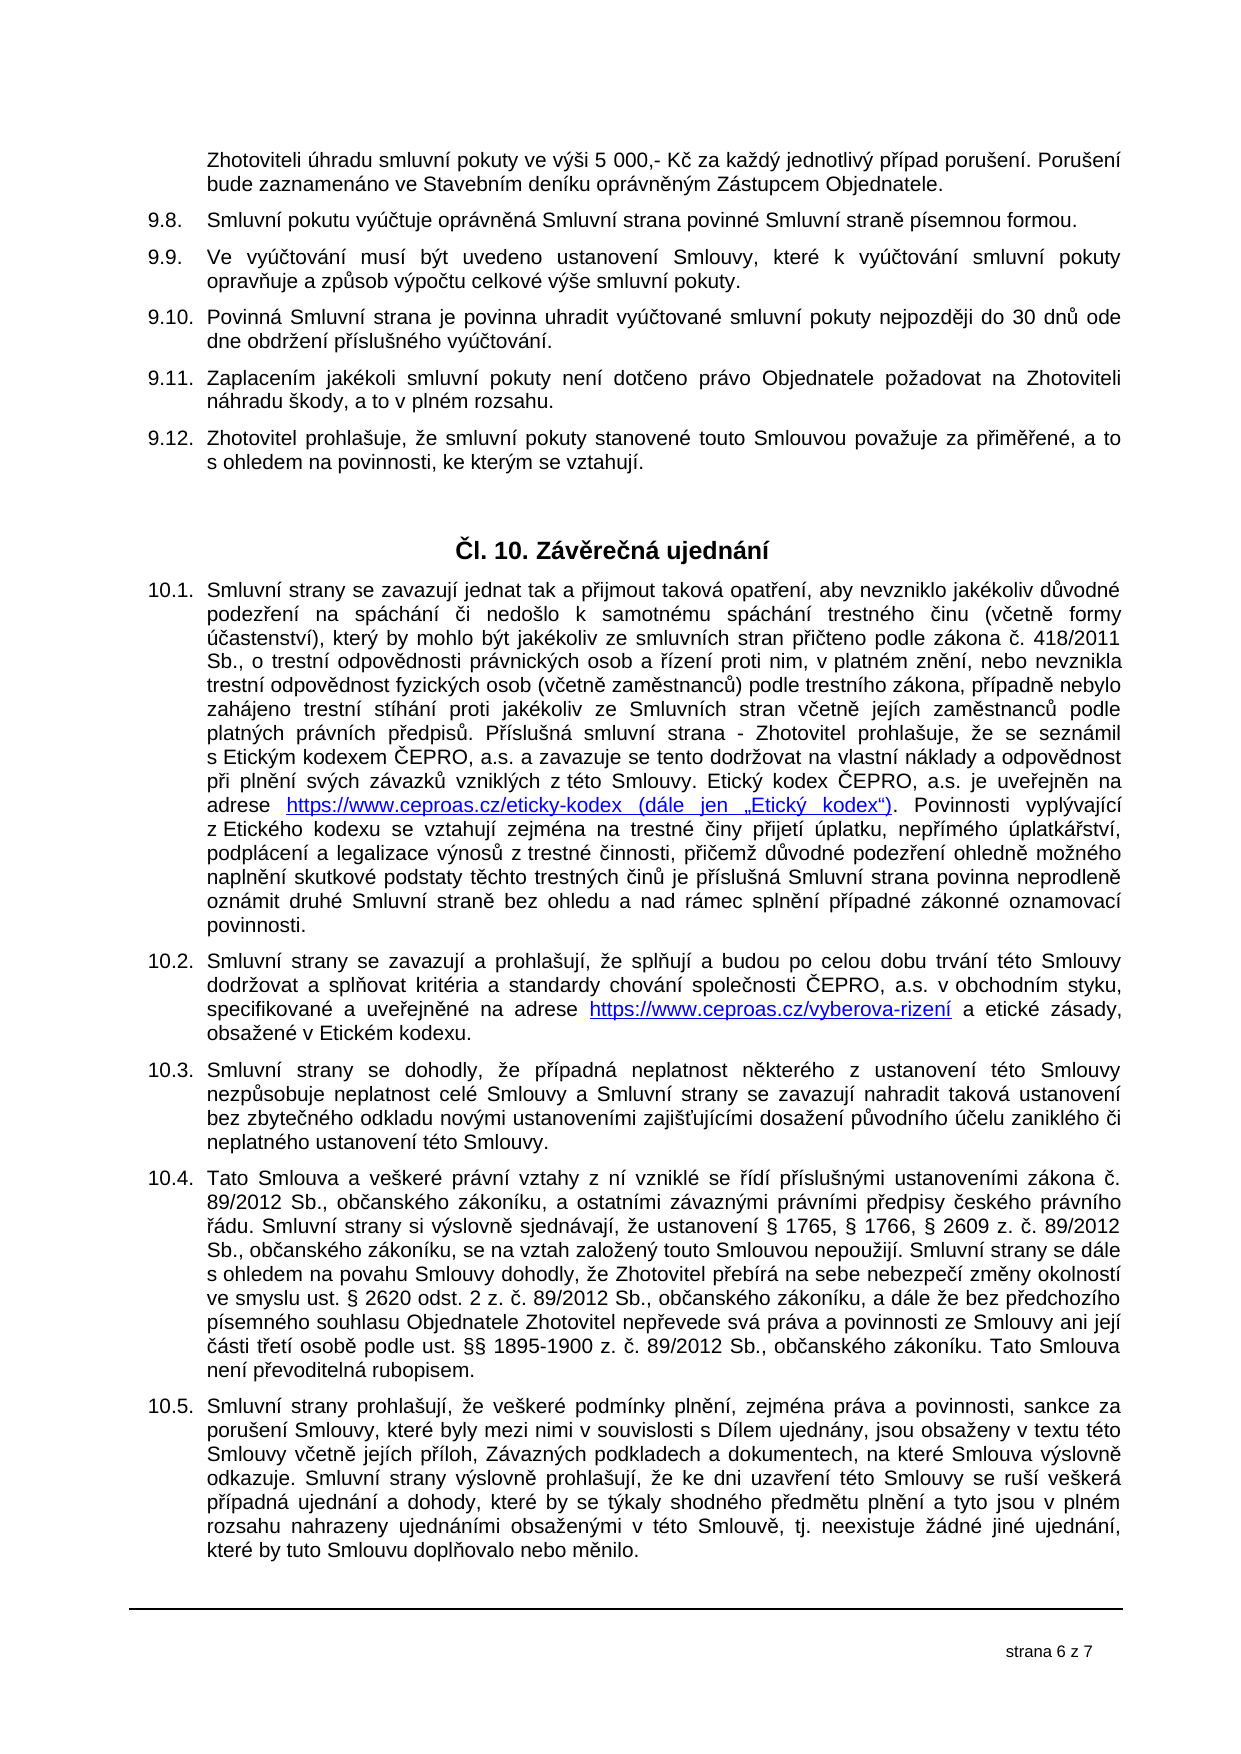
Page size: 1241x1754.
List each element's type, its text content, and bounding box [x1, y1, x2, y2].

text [148, 148, 1122, 196]
text Smluvní strany se zavazují jednat tak a přijmout taková opatření, aby nevzniklo jakékoliv důvodné podezření na spáchání či nedošlo k samotnému spáchání trestného činu (včetně formy účastenství), který by mohlo být jakékoliv ze smluvních stran přičteno podle zákona č. 418/2011 Sb., o trestní odpovědnosti právnických osob a řízení proti nim, v platném znění, nebo nevznikla trestní odpovědnost fyzických osob (včetně zaměstnanců) podle trestního zákona, případně nebylo zahájeno trestní stíhání proti jakékoliv ze Smluvních stran včetně jejích zaměstnanců podle platných právních předpisů. Příslušná smluvní strana - Zhotovitel prohlašuje, že se seznámil s Etickým kodexem ČEPRO, a.s. a zavazuje se tento dodržovat na vlastní náklady a odpovědnost při plnění svých závazků vzniklých z této Smlouvy. Etický kodex ČEPRO, a.s. je uveřejněn na adrese https://www.ceproas.cz/eticky-kodex (dále jen „Etický kodex“). Povinnosti vyplývající z Etického kodexu se vztahují zejména na trestné činy přijetí úplatku, nepřímého úplatkářství, podplácení a legalizace výnosů z trestné činnosti, přičemž důvodné podezření ohledně možného naplnění skutkové podstaty těchto trestných činů je příslušná Smluvní strana povinna neprodleně oznámit druhé Smluvní straně bez ohledu a nad rámec splnění případné zákonné oznamovací povinnosti. [148, 577, 1122, 937]
text Povinná Smluvní strana je povinna uhradit vyúčtované smluvní pokuty nejpozději do 30 dnů ode dne obdržení příslušného vyúčtování. [148, 305, 1122, 353]
text Zaplacením jakékoli smluvní pokuty není dotčeno právo Objednatele požadovat na Zhotoviteli náhradu škody, a to v plném rozsahu. [148, 365, 1122, 413]
text Smluvní strany prohlašují, že veškeré podmínky plnění, zejména práva a povinnosti, sankce za porušení Smlouvy, které byly mezi nimi v souvislosti s Dílem ujednány, jsou obsaženy v textu této Smlouvy včetně jejích příloh, Závazných podkladech a dokumentech, na které Smlouva výslovně odkazuje. Smluvní strany výslovně prohlašují, že ke dni uzavření této Smlouvy se ruší veškerá případná ujednání a dohody, které by se týkaly shodného předmětu plnění a tyto jsou v plném rozsahu nahrazeny ujednáními obsaženými v této Smlouvě, tj. neexistuje žádné jiné ujednání, které by tuto Smlouvu doplňovalo nebo měnilo. [148, 1394, 1122, 1562]
text Smluvní strany se dohodly, že případná neplatnost některého z ustanovení této Smlouvy nezpůsobuje neplatnost celé Smlouvy a Smluvní strany se zavazují nahradit taková ustanovení bez zbytečného odkladu novými ustanoveními zajišťujícími dosažení původního účelu zaniklého či neplatného ustanovení této Smlouvy. [148, 1058, 1122, 1153]
text Smluvní strany se zavazují a prohlašují, že splňují a budou po celou dobu trvání této Smlouvy dodržovat a splňovat kritéria a standardy chování společnosti ČEPRO, a.s. v obchodním styku, specifikované a uveřejněné na adrese https://www.ceproas.cz/vyberova-rizení a etické zásady, obsažené v Etickém kodexu. [148, 949, 1122, 1045]
text Zhotovitel prohlašuje, že smluvní pokuty stanovené touto Smlouvou považuje za přiměřené, a to s ohledem na povinnosti, ke kterým se vztahují. [148, 426, 1122, 474]
text Ve vyúčtování musí být uvedeno ustanovení Smlouvy, které k vyúčtování smluvní pokuty opravňuje a způsob výpočtu celkové výše smluvní pokuty. [148, 244, 1122, 292]
text Smluvní pokutu vyúčtuje oprávněná Smluvní strana povinné Smluvní straně písemnou formou. [148, 208, 1122, 232]
text Závěrečná ujednání [102, 536, 1122, 565]
text Tato Smlouva a veškeré právní vztahy z ní vzniklé se řídí příslušnými ustanoveními zákona č. 89/2012 Sb., občanského zákoníku, a ostatními závaznými právními předpisy českého právního řádu. Smluvní strany si výslovně sjednávají, že ustanovení § 1765, § 1766, § 2609 z. č. 89/2012 Sb., občanského zákoníku, se na vztah založený touto Smlouvou nepoužijí. Smluvní strany se dále s ohledem na povahu Smlouvy dohodly, že Zhotovitel přebírá na sebe nebezpečí změny okolností ve smyslu ust. § 2620 odst. 2 z. č. 89/2012 Sb., občanského zákoníku, a dále že bez předchozího písemného souhlasu Objednatele Zhotovitel nepřevede svá práva a povinnosti ze Smlouvy ani její části třetí osobě podle ust. §§ 1895-1900 z. č. 89/2012 Sb., občanského zákoníku. Tato Smlouva není převoditelná rubopisem. [148, 1166, 1122, 1382]
